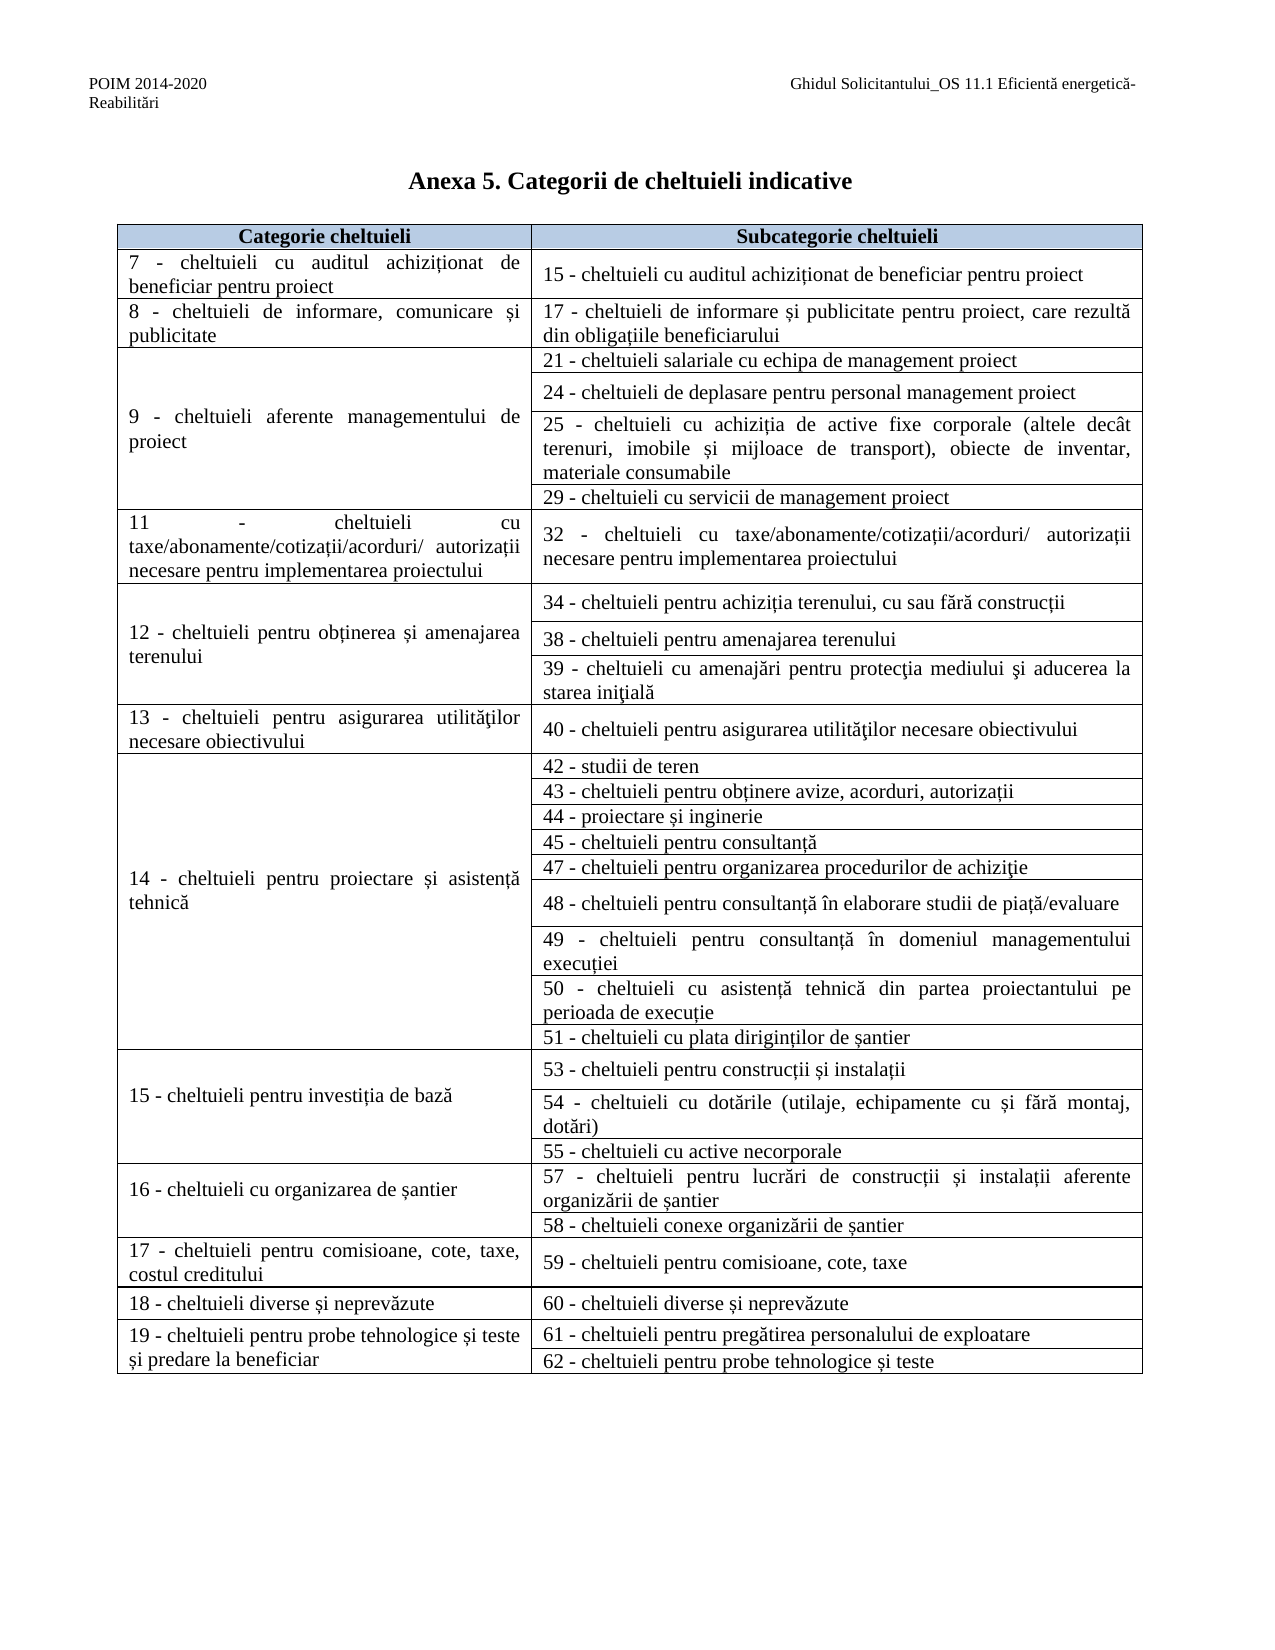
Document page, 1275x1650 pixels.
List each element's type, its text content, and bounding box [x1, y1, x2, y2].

table_cell 38 - cheltuieli pentru amenajarea terenului [532, 622, 1142, 655]
table_cell 11 - cheltuieli cu taxe/abonamente/cotizații/acorduri/ autorizații necesare pentru implementarea proiectului [118, 510, 531, 582]
table_cell 13 - cheltuieli pentru asigurarea utilităţilor necesare obiectivului [118, 705, 531, 753]
text Anexa 5. Categorii de cheltuieli indicative [89, 166, 1172, 195]
table_cell 57 - cheltuieli pentru lucrări de construcții și instalații aferente organizării de șantier [532, 1164, 1142, 1212]
table_cell 17 - cheltuieli de informare și publicitate pentru proiect, care rezultă din obligațiile beneficiarului [532, 299, 1142, 347]
table_cell 39 - cheltuieli cu amenajări pentru protecţia mediului şi aducerea la starea iniţială [532, 656, 1142, 704]
table_cell 48 - cheltuieli pentru consultanță în elaborare studii de piață/evaluare [532, 880, 1142, 926]
table_cell 49 - cheltuieli pentru consultanță în domeniul managementului execuției [532, 927, 1142, 975]
table_cell 17 - cheltuieli pentru comisioane, cote, taxe, costul creditului [118, 1238, 531, 1286]
table_cell 47 - cheltuieli pentru organizarea procedurilor de achiziţie [532, 855, 1142, 879]
table_cell 53 - cheltuieli pentru construcții și instalații [532, 1050, 1142, 1089]
table_cell 61 - cheltuieli pentru pregătirea personalului de exploatare [532, 1320, 1142, 1348]
table_cell 54 - cheltuieli cu dotările (utilaje, echipamente cu și fără montaj, dotări) [532, 1090, 1142, 1138]
table_cell 15 - cheltuieli pentru investiția de bază [118, 1050, 531, 1163]
table_cell 14 - cheltuieli pentru proiectare și asistență tehnică [118, 754, 531, 1049]
table_cell 45 - cheltuieli pentru consultanță [532, 830, 1142, 854]
table_cell 29 - cheltuieli cu servicii de management proiect [532, 485, 1142, 509]
table_cell 51 - cheltuieli cu plata diriginților de șantier [532, 1025, 1142, 1049]
table_header Subcategorie cheltuieli [532, 225, 1142, 248]
table_cell 25 - cheltuieli cu achiziția de active fixe corporale (altele decât terenuri, imobile și mijloace de transport), obiecte de inventar, materiale consumabile [532, 412, 1142, 484]
table_cell 34 - cheltuieli pentru achiziția terenului, cu sau fără construcții [532, 584, 1142, 621]
table_cell 32 - cheltuieli cu taxe/abonamente/cotizații/acorduri/ autorizații necesare pentru implementarea proiectului [532, 510, 1142, 582]
table_cell 12 - cheltuieli pentru obținerea și amenajarea terenului [118, 584, 531, 704]
table_cell 24 - cheltuieli de deplasare pentru personal management proiect [532, 373, 1142, 411]
table_cell 21 - cheltuieli salariale cu echipa de management proiect [532, 348, 1142, 372]
table_cell 50 - cheltuieli cu asistență tehnică din partea proiectantului pe perioada de execuție [532, 976, 1142, 1024]
table_cell 44 - proiectare și inginerie [532, 805, 1142, 828]
table_header Categorie cheltuieli [118, 225, 531, 248]
table_cell 42 - studii de teren [532, 754, 1142, 778]
table_cell 59 - cheltuieli pentru comisioane, cote, taxe [532, 1238, 1142, 1286]
table_cell 58 - cheltuieli conexe organizării de șantier [532, 1213, 1142, 1237]
table_cell 18 - cheltuieli diverse și neprevăzute [118, 1288, 531, 1319]
table_cell 19 - cheltuieli pentru probe tehnologice și teste și predare la beneficiar [118, 1320, 531, 1373]
table_cell 55 - cheltuieli cu active necorporale [532, 1139, 1142, 1163]
table_cell 15 - cheltuieli cu auditul achiziționat de beneficiar pentru proiect [532, 250, 1142, 298]
table_cell 40 - cheltuieli pentru asigurarea utilităţilor necesare obiectivului [532, 705, 1142, 753]
table_cell 60 - cheltuieli diverse și neprevăzute [532, 1288, 1142, 1319]
table_cell 8 - cheltuieli de informare, comunicare și publicitate [118, 299, 531, 347]
table_cell 43 - cheltuieli pentru obținere avize, acorduri, autorizații [532, 779, 1142, 803]
table_cell 62 - cheltuieli pentru probe tehnologice și teste [532, 1349, 1142, 1373]
table_cell 9 - cheltuieli aferente managementului de proiect [118, 348, 531, 509]
table_cell 16 - cheltuieli cu organizarea de șantier [118, 1164, 531, 1237]
table_cell 7 - cheltuieli cu auditul achiziționat de beneficiar pentru proiect [118, 250, 531, 298]
